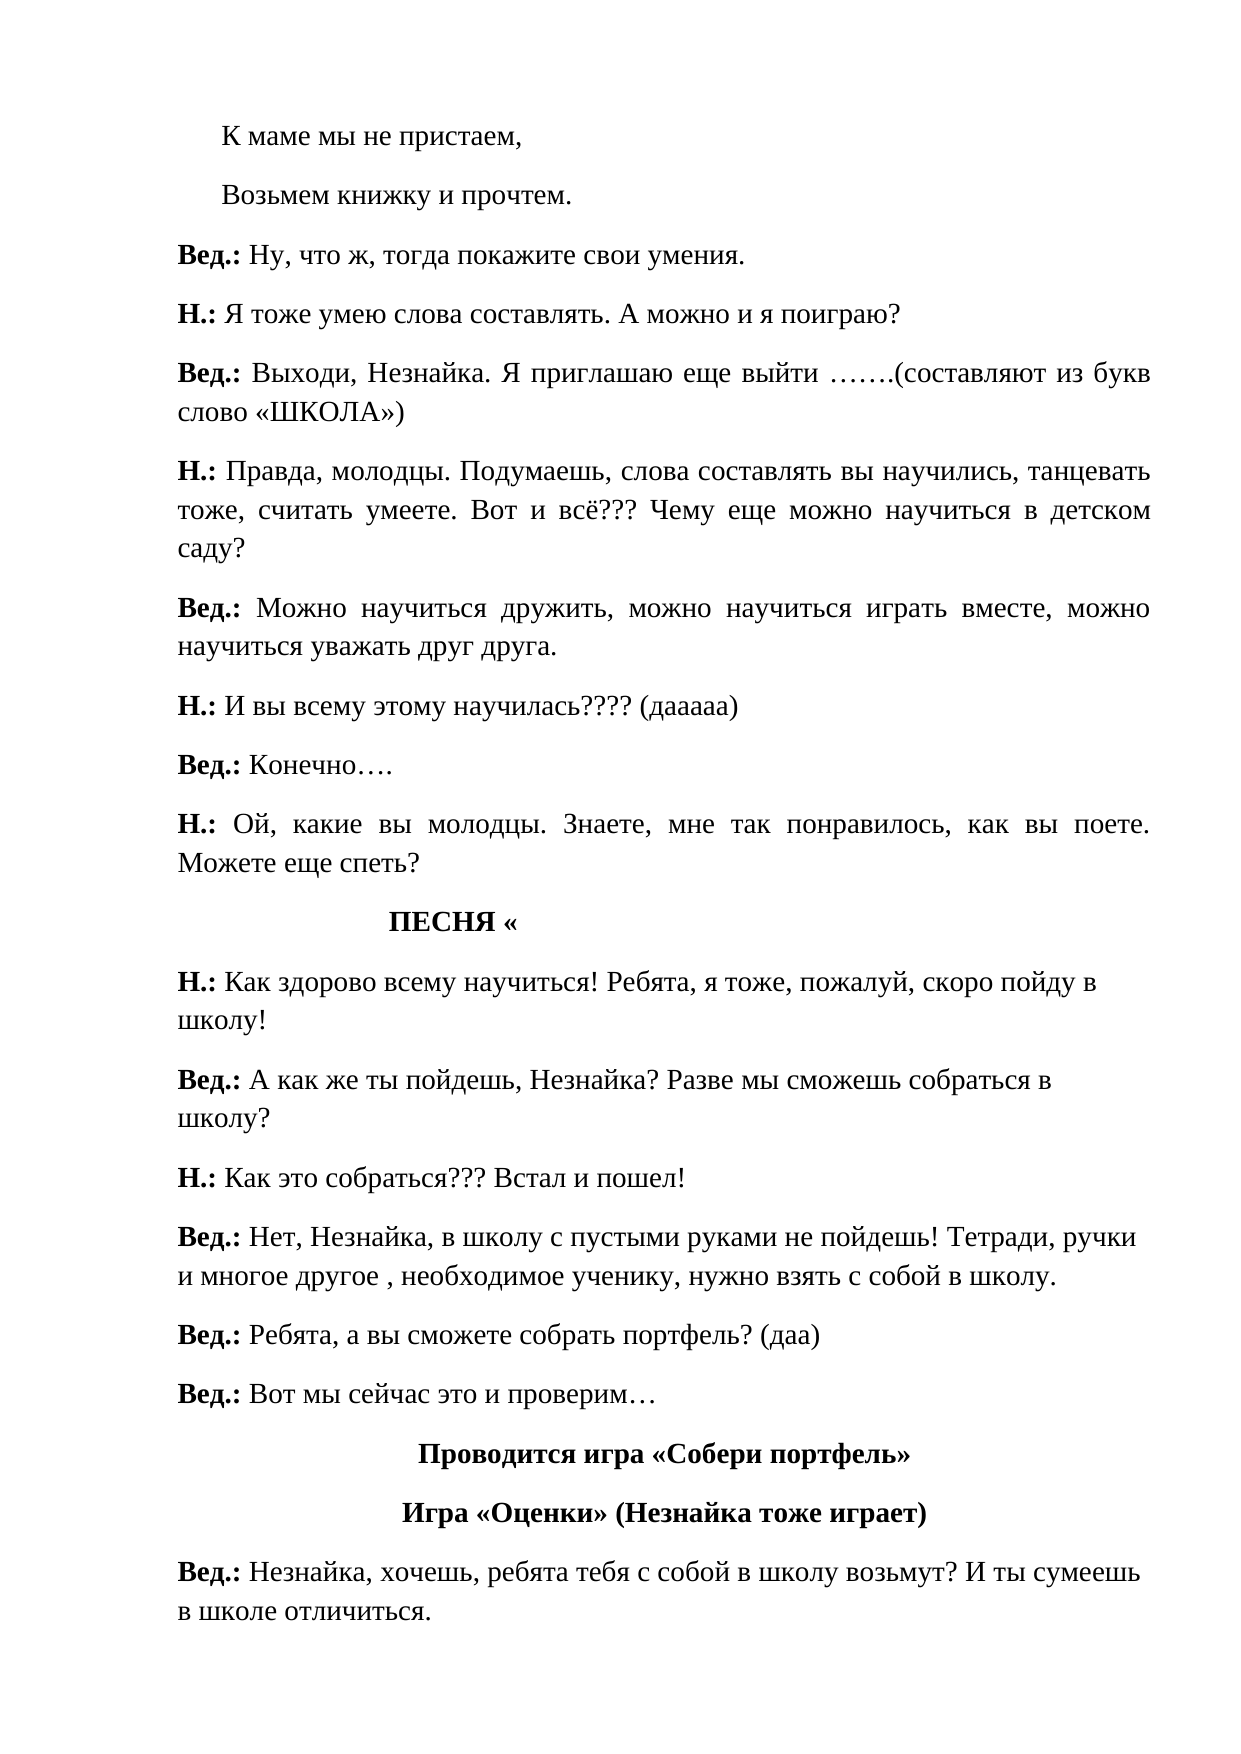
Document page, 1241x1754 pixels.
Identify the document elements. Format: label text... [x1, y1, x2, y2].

text Вед.: Незнайка, хочешь, ребята тебя с собой в школу возьмут? И ты сумеешь в школе отличиться. [177, 1554, 1152, 1627]
text Вед.: Ну, что ж, тогда покажите свои умения. [177, 237, 1152, 270]
text Н.: И вы всему этому научилась???? (дааааа) [177, 688, 1152, 721]
text Вед.: Конечно…. [177, 747, 1152, 781]
text Вед.: Выходи, Незнайка. Я приглашаю еще выйти …….(составляют из букв слово «ШКОЛА») [177, 356, 1152, 428]
text Н.: Правда, молодцы. Подумаешь, слова составлять вы научились, танцевать тоже, считать умеете. Вот и всё??? Чему еще можно научиться в детском саду? [177, 453, 1152, 564]
text Н.: Я тоже умею слова составлять. А можно и я поиграю? [177, 296, 1152, 330]
text Вед.: Можно научиться дружить, можно научиться играть вместе, можно научиться уважать друг друга. [177, 590, 1152, 662]
text Вед.: А как же ты пойдешь, Незнайка? Разве мы сможешь собраться в школу? [177, 1062, 1152, 1134]
text Н.: Как это собраться??? Встал и пошел! [177, 1160, 1152, 1193]
text ПЕСНЯ « [177, 904, 1152, 938]
text Возьмем книжку и прочтем. [177, 177, 1152, 211]
text Н.: Ой, какие вы молодцы. Знаете, мне так понравилось, как вы поете. Можете еще спеть? [177, 807, 1152, 879]
text Вед.: Нет, Незнайка, в школу с пустыми руками не пойдешь! Тетради, ручки и многое другое , необходимое ученику, нужно взять с собой в школу. [177, 1219, 1152, 1291]
text Н.: Как здорово всему научиться! Ребята, я тоже, пожалуй, скоро пойду в школу! [177, 964, 1152, 1036]
text Вед.: Вот мы сейчас это и проверим… [177, 1376, 1152, 1410]
text Игра «Оценки» (Незнайка тоже играет) [177, 1495, 1152, 1529]
text Вед.: Ребята, а вы сможете собрать портфель? (даа) [177, 1317, 1152, 1351]
text Проводится игра «Собери портфель» [177, 1436, 1152, 1469]
text К маме мы не пристаем, [177, 118, 1152, 152]
